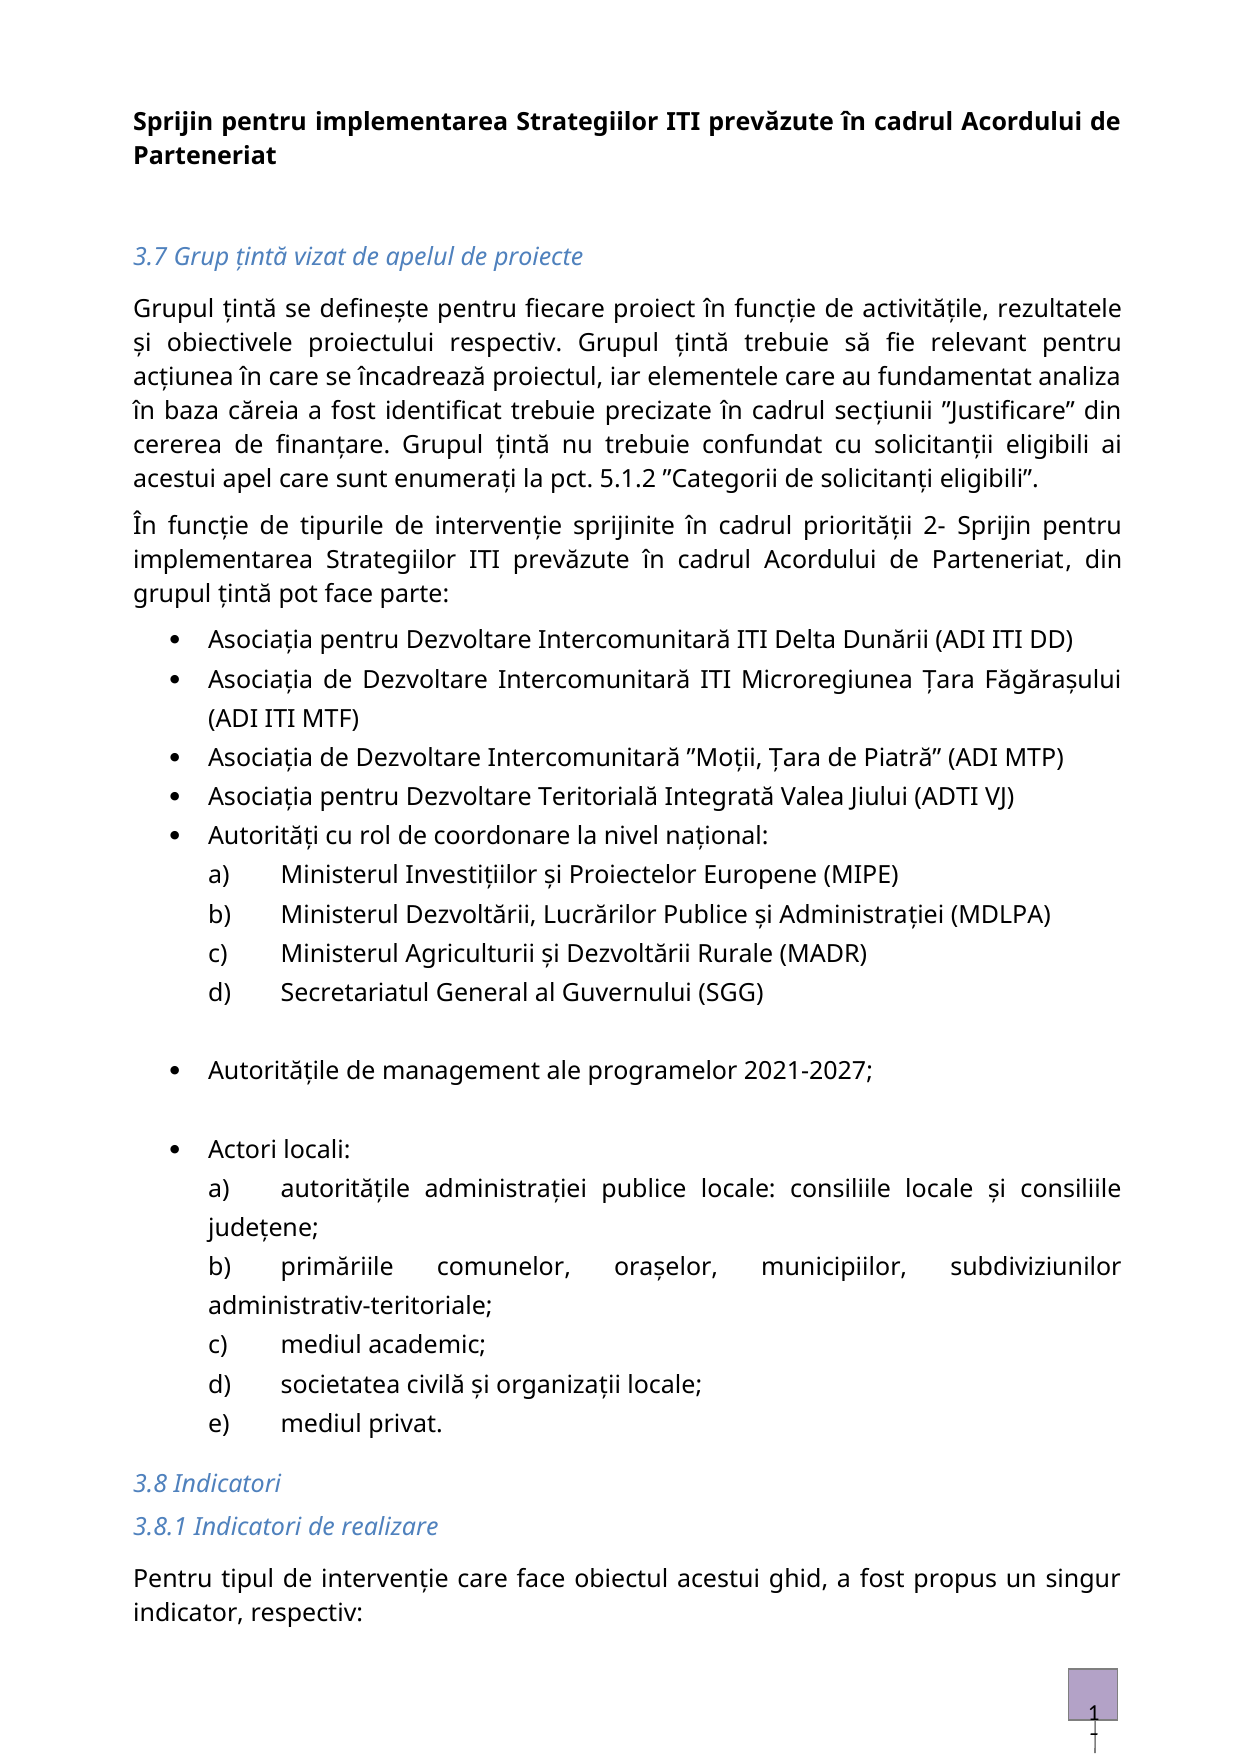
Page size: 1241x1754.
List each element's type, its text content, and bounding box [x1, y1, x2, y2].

text Sprijin pentru implementarea Strategiilor ITI prevăzute în cadrul Acordului de Parteneriat [133, 103, 1122, 172]
list b) primăriile comunelor, orașelor, municipiilor, subdiviziunilor administrativ-teritoriale; [208, 1249, 1122, 1322]
list Autorități cu rol de coordonare la nivel național: [170, 818, 1122, 852]
list Asociația de Dezvoltare Intercomunitară ”Moții, Țara de Piatră” (ADI MTP) [170, 740, 1122, 774]
list Asociația de Dezvoltare Intercomunitară ITI Microregiunea Țara Făgărașului (ADI ITI MTF) [170, 661, 1122, 734]
list Asociația pentru Dezvoltare Intercomunitară ITI Delta Dunării (ADI ITI DD) [170, 622, 1122, 656]
subtitle 3.8.1 Indicatori de realizare [133, 1509, 1122, 1543]
list Asociația pentru Dezvoltare Teritorială Integrată Valea Jiului (ADTI VJ) [170, 779, 1122, 813]
list a) Ministerul Investițiilor și Proiectelor Europene (MIPE) [208, 857, 1122, 891]
list c) mediul academic; [208, 1327, 1122, 1361]
list d) societatea civilă și organizații locale; [208, 1366, 1122, 1400]
list Actori locali: [170, 1131, 1122, 1165]
subtitle 3.7 Grup țintă vizat de apelul de proiecte [133, 239, 1122, 273]
list c) Ministerul Agriculturii și Dezvoltării Rurale (MADR) [208, 936, 1122, 969]
text În funcție de tipurile de intervenție sprijinite în cadrul priorității 2- Sprijin pentru implementarea Strategiilor ITI prevăzute în cadrul Acordului de Parteneriat, din grupul țintă pot face parte: [133, 507, 1122, 610]
text Grupul țintă se definește pentru fiecare proiect în funcție de activitățile, rezultatele și obiectivele proiectului respectiv. Grupul țintă trebuie să fie relevant pentru acțiunea în care se încadrează proiectul, iar elementele care au fundamentat analiza în baza căreia a fost identificat trebuie precizate în cadrul secțiunii ”Justificare” din cererea de finanțare. Grupul țintă nu trebuie confundat cu solicitanții eligibili ai acestui apel care sunt enumerați la pct. 5.1.2 ”Categorii de solicitanți eligibili”. [133, 291, 1122, 495]
list b) Ministerul Dezvoltării, Lucrărilor Publice și Administrației (MDLPA) [208, 896, 1122, 930]
list e) mediul privat. [208, 1406, 1122, 1439]
list a) autoritățile administrației publice locale: consiliile locale și consiliile județene; [208, 1171, 1122, 1244]
list d) Secretariatul General al Guvernului (SGG) [208, 975, 1122, 1009]
subtitle 3.8 Indicatori [133, 1466, 1122, 1499]
text Pentru tipul de intervenție care face obiectul acestui ghid, a fost propus un singur indicator, respectiv: [133, 1561, 1122, 1629]
list Autoritățile de management ale programelor 2021-2027; [170, 1053, 1122, 1087]
